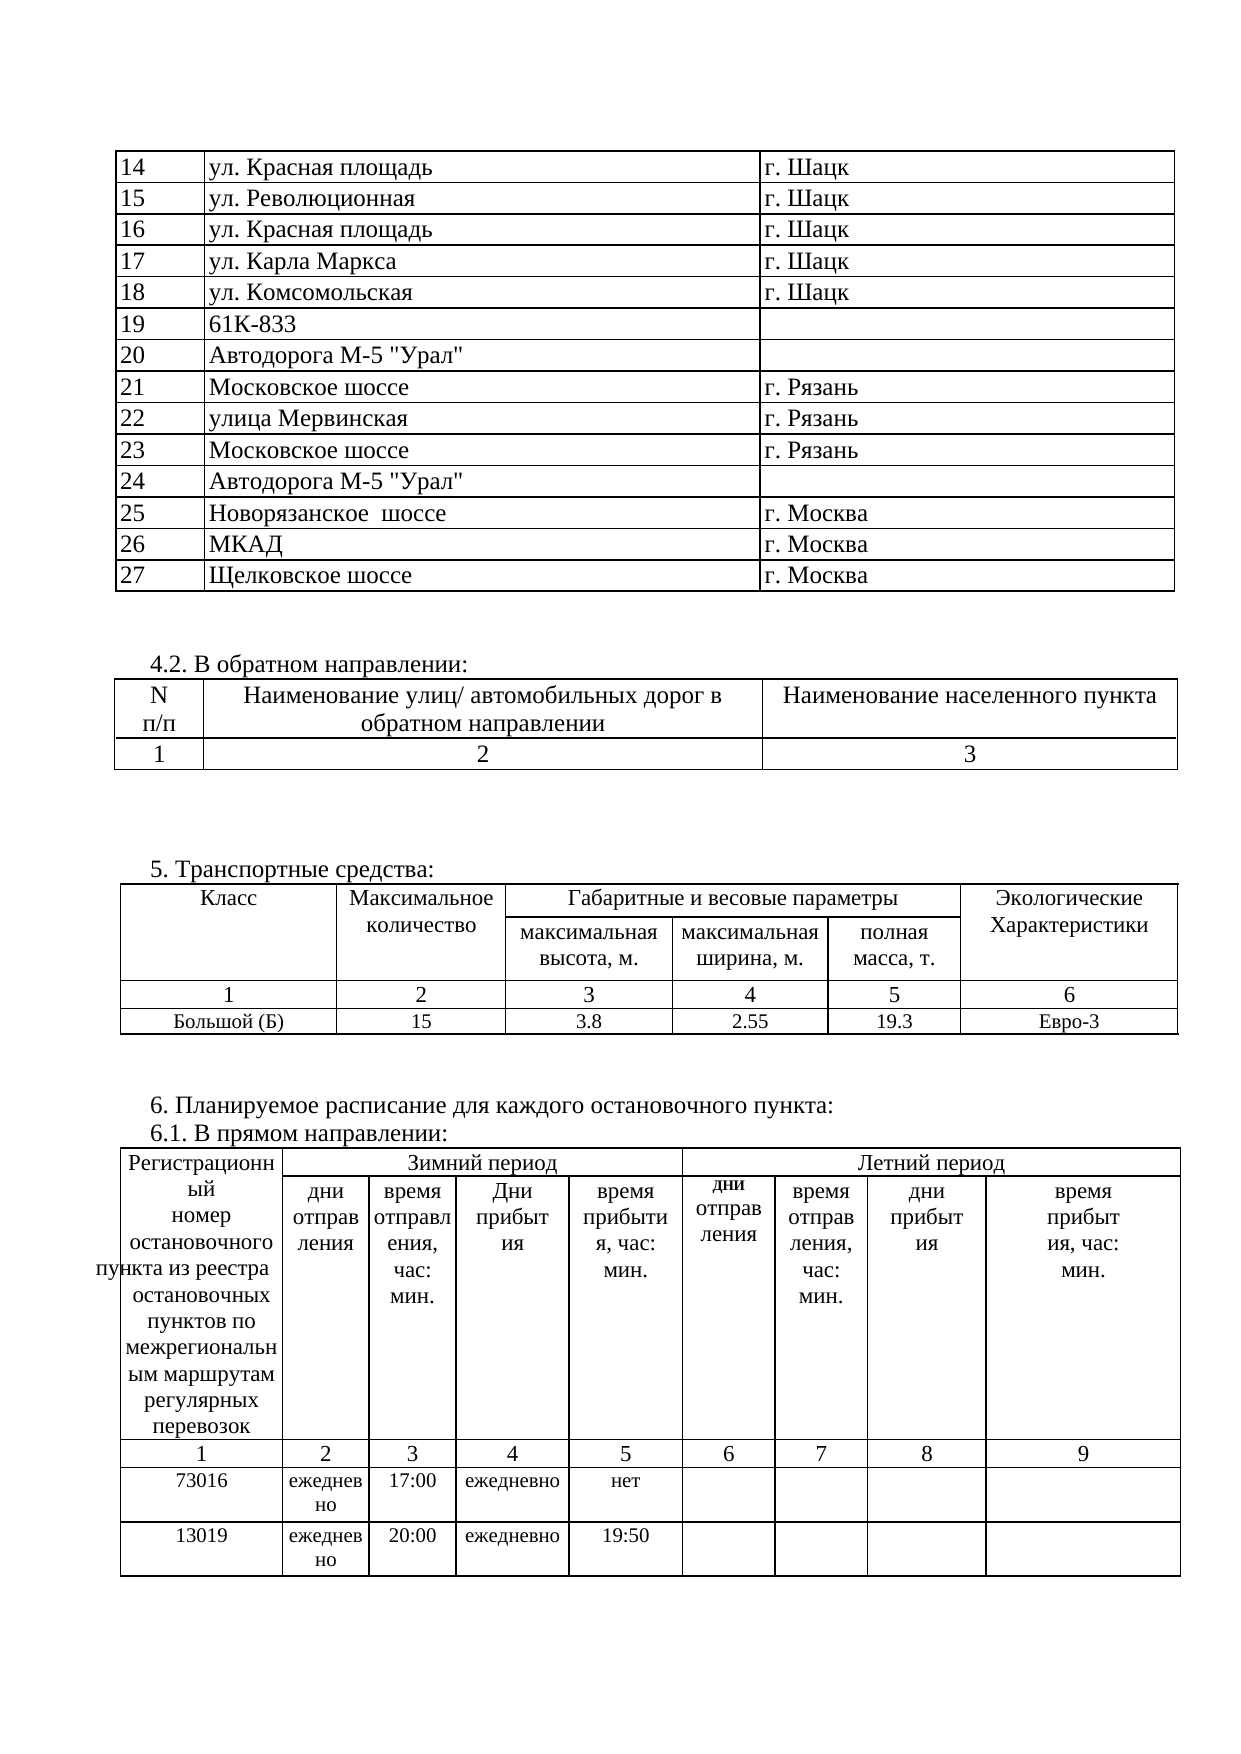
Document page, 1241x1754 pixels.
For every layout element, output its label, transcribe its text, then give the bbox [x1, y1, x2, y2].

table_cell Московское шоссе [205, 435, 759, 464]
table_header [121, 1149, 282, 1439]
table_cell 24 [117, 466, 204, 496]
table_cell дни прибыт ия [868, 1177, 985, 1439]
table_cell Новорязанское шоссе [205, 498, 759, 527]
table_cell ежедневно [283, 1523, 368, 1575]
table_cell максимальная высота, м. [506, 918, 672, 979]
table_cell 1 [121, 981, 336, 1007]
table_cell 5 [570, 1440, 682, 1467]
table_cell 25 [117, 498, 204, 527]
table_cell 19 [117, 309, 204, 339]
table_cell 2 [204, 739, 762, 769]
table_cell г. Рязань [761, 435, 1174, 464]
table_cell ул. Комсомольская [205, 277, 759, 307]
table_cell 15 [117, 183, 204, 213]
table_cell 2 [337, 981, 505, 1007]
table_cell г. Шацк [761, 215, 1174, 244]
table_cell 13019 [121, 1523, 282, 1575]
table_cell 61К-833 [205, 309, 759, 339]
table_cell ДНИ отправ ления [683, 1177, 774, 1439]
table_cell Дни прибыт ия [457, 1177, 568, 1439]
table_cell 1 [115, 738, 203, 769]
table_cell [761, 340, 1174, 370]
table_cell 27 [117, 561, 204, 590]
table_cell 20 [117, 340, 204, 370]
table_cell [868, 1523, 985, 1575]
table_cell г. Москва [761, 498, 1174, 527]
table_cell Щелковское шоссе [205, 561, 759, 590]
table_cell 19:50 [570, 1523, 682, 1575]
table_cell 18 [117, 277, 204, 307]
table_cell г. Рязань [761, 403, 1174, 433]
table_header Наименование населенного пункта [763, 680, 1177, 737]
table_cell Евро-3 [961, 1009, 1177, 1033]
table_cell г. Москва [761, 529, 1174, 559]
table_cell 3.8 [506, 1009, 672, 1033]
table_cell полная масса, т. [829, 918, 960, 979]
table_cell 17 [117, 246, 204, 276]
table_cell 2 [283, 1440, 368, 1467]
table_header Наименование улиц/ автомобильных дорог в обратном направлении [204, 680, 762, 737]
text 5. Транспортные средства: [150, 854, 1090, 883]
table_cell [683, 1468, 774, 1521]
table_cell улица Мервинская [205, 403, 759, 433]
text 4.2. В обратном направлении: [150, 649, 1090, 678]
table_cell 23 [117, 435, 204, 464]
table_cell г. Шацк [761, 246, 1174, 276]
table_cell нет [570, 1468, 682, 1521]
table_cell дни отправ ления [283, 1177, 368, 1439]
table_cell 9 [987, 1440, 1180, 1467]
table_cell 20:00 [370, 1523, 455, 1575]
table_cell 17:00 [370, 1468, 455, 1521]
table_cell ул. Красная площадь [205, 152, 759, 181]
table_cell МКАД [205, 529, 759, 559]
table_cell ул. Революционная [205, 183, 759, 213]
table_cell 1 [121, 1440, 282, 1467]
table_cell Большой (Б) [121, 1009, 336, 1033]
table_cell время отправл ения, час: мин. [370, 1177, 455, 1439]
table_cell 6 [961, 981, 1177, 1007]
table_header Зимний период [283, 1149, 682, 1175]
table_cell 16 [117, 215, 204, 244]
table_cell время отправ ления, час: мин. [776, 1177, 867, 1439]
table_cell [987, 1523, 1180, 1575]
table_cell 26 [117, 529, 204, 559]
table_cell [761, 466, 1174, 496]
table_cell [776, 1468, 867, 1521]
table_cell время прибыт ия, час: мин. [987, 1177, 1180, 1439]
table_cell 73016 [121, 1468, 282, 1521]
table_cell 8 [868, 1440, 985, 1467]
table_cell 2.55 [673, 1009, 827, 1033]
table_cell г. Рязань [761, 372, 1174, 402]
table_header Летний период [683, 1149, 1180, 1175]
table_header Класс [121, 885, 336, 979]
table_cell Московское шоссе [205, 372, 759, 402]
table_cell ул. Красная площадь [205, 215, 759, 244]
table_cell 7 [776, 1440, 867, 1467]
table_cell [987, 1468, 1180, 1521]
table_cell 3 [370, 1440, 455, 1467]
table_cell Автодорога М-5 "Урал" [205, 466, 759, 496]
table_cell ежедневно [283, 1468, 368, 1521]
table_cell максимальная ширина, м. [673, 918, 827, 979]
table_cell 22 [117, 403, 204, 433]
table_cell 3 [763, 737, 1177, 769]
table_cell [776, 1523, 867, 1575]
table_cell 15 [337, 1009, 505, 1033]
table_header Экологические Характеристики [961, 885, 1177, 979]
table_cell 5 [829, 981, 960, 1007]
table_cell 3 [506, 981, 672, 1007]
table_cell ул. Карла Маркса [205, 246, 759, 276]
table_cell 6 [683, 1440, 774, 1467]
table_cell г. Шацк [761, 277, 1174, 307]
table_cell ежедневно [457, 1468, 568, 1521]
table_header Максимальное количество [337, 885, 505, 979]
text 6.1. В прямом направлении: [150, 1118, 1090, 1147]
table_cell [761, 309, 1174, 339]
table_cell 19.3 [829, 1009, 960, 1033]
table_header N п/п [115, 680, 203, 737]
table_cell г. Москва [761, 561, 1174, 590]
table_cell ежедневно [457, 1523, 568, 1575]
table_cell г. Шацк [761, 183, 1174, 213]
table_cell 4 [457, 1440, 568, 1467]
table_cell г. Шацк [761, 152, 1174, 181]
table_cell [868, 1468, 985, 1521]
table_cell время прибыти я, час: мин. [570, 1177, 682, 1439]
table_cell Автодорога М-5 "Урал" [205, 340, 759, 370]
text 6. Планируемое расписание для каждого остановочного пункта: [150, 1090, 1090, 1118]
table_cell 21 [117, 372, 204, 402]
table_cell 14 [117, 152, 204, 181]
table_cell 4 [673, 981, 827, 1007]
table_header Габаритные и весовые параметры [506, 885, 960, 916]
table_cell [683, 1523, 774, 1575]
